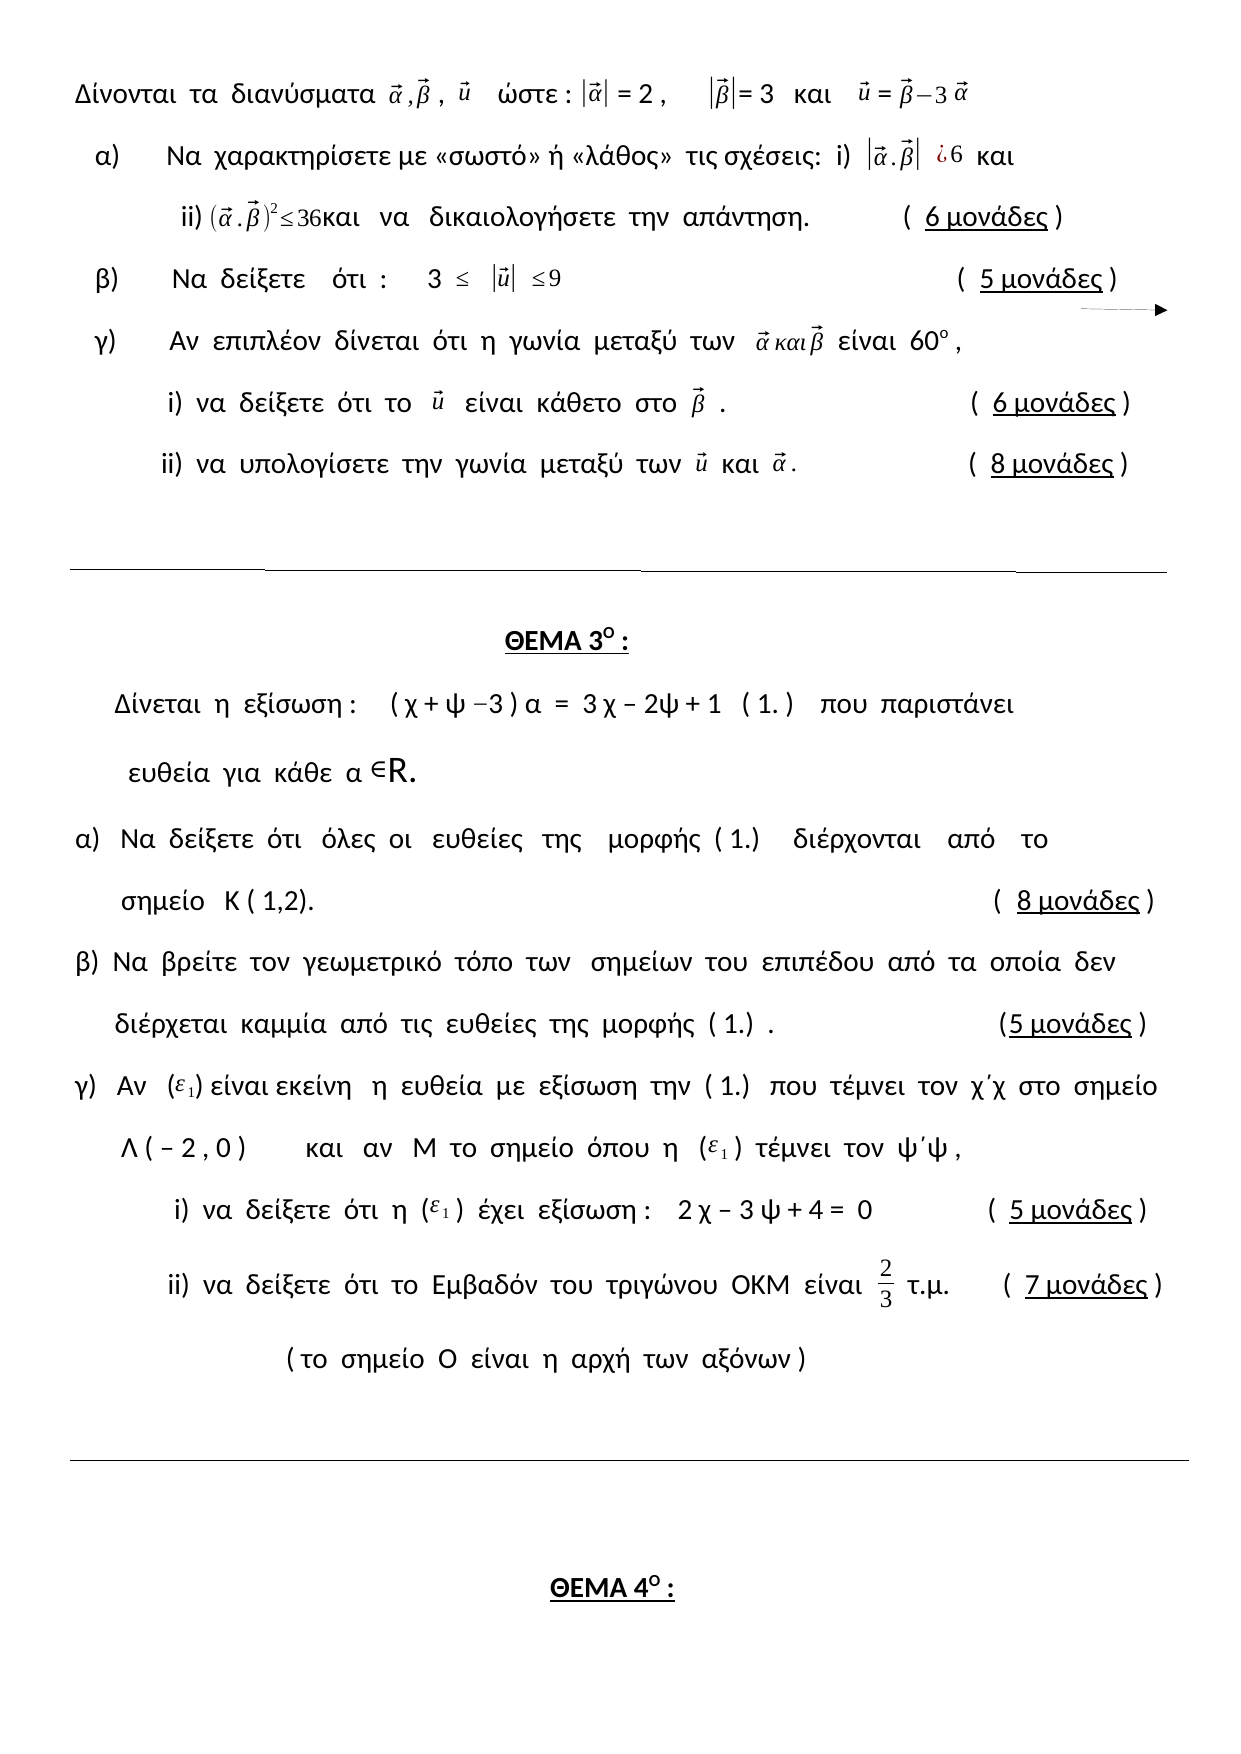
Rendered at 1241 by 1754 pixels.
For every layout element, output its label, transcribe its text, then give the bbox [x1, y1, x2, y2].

text β) Να βρείτε τον γεωμετρικό τόπο των σημείων του επιπέδου από τα οποία δεν [75, 943, 1165, 979]
text σημείο Κ ( 1,2). ( 8 μονάδες ) [75, 882, 1165, 917]
text ii) και να δικαιολογήσετε την απάντηση. ( 6 μονάδες ) [75, 198, 1165, 234]
text i) να δείξετε ότι το είναι κάθετο στο . ( 6 μονάδες ) [75, 384, 1165, 419]
text διέρχεται καμμία από τις ευθείες της μορφής ( 1.) . (5 μονάδες ) [75, 1005, 1165, 1041]
text ii) να υπολογίσετε την γωνία μεταξύ των και ( 8 μονάδες ) [75, 446, 1165, 481]
text γ) Αν () είναι εκείνη η ευθεία με εξίσωση την ( 1.) που τέμνει τον χ΄χ στο σημείο [75, 1067, 1165, 1103]
text ΘΕΜΑ 4Ο : [75, 1569, 1165, 1605]
text i) να δείξετε ότι η ( ) έχει εξίσωση : 2 χ – 3 ψ + 4 = 0 ( 5 μονάδες ) [75, 1191, 1165, 1227]
text ( το σημείο Ο είναι η αρχή των αξόνων ) [75, 1340, 1165, 1376]
text β) Να δείξετε ότι : 3 ( 5 μονάδες ) [75, 260, 1165, 296]
text Λ ( – 2 , 0 ) και αν Μ το σημείο όπου η ( ) τέμνει τον ψ΄ψ , [75, 1129, 1165, 1164]
text ΘΕΜΑ 3Ο : [75, 622, 1165, 658]
text Δίνεται η εξίσωση : ( χ + ψ 3 ) α = 3 χ – 2ψ + 1 ( 1. ) που παριστάνει [75, 685, 1165, 720]
text ii) να δείξετε ότι το Εμβαδόν του τριγώνου ΟΚΜ είναι τ.μ. ( 7 μονάδες ) [75, 1255, 1165, 1314]
text α) Να δείξετε ότι όλες οι ευθείες της μορφής ( 1.) διέρχονται από το [75, 820, 1165, 856]
text α) Να χαρακτηρίσετε με «σωστό» ή «λάθος» τις σχέσεις: i) και [75, 137, 1165, 172]
text γ) Αν επιπλέον δίνεται ότι η γωνία μεταξύ των είναι 60ο , [75, 322, 1165, 358]
text Δίνονται τα διανύσματα , ώστε : = 2 , = 3 και = [75, 75, 1165, 111]
text ευθεία για κάθε α R. [75, 746, 1165, 792]
